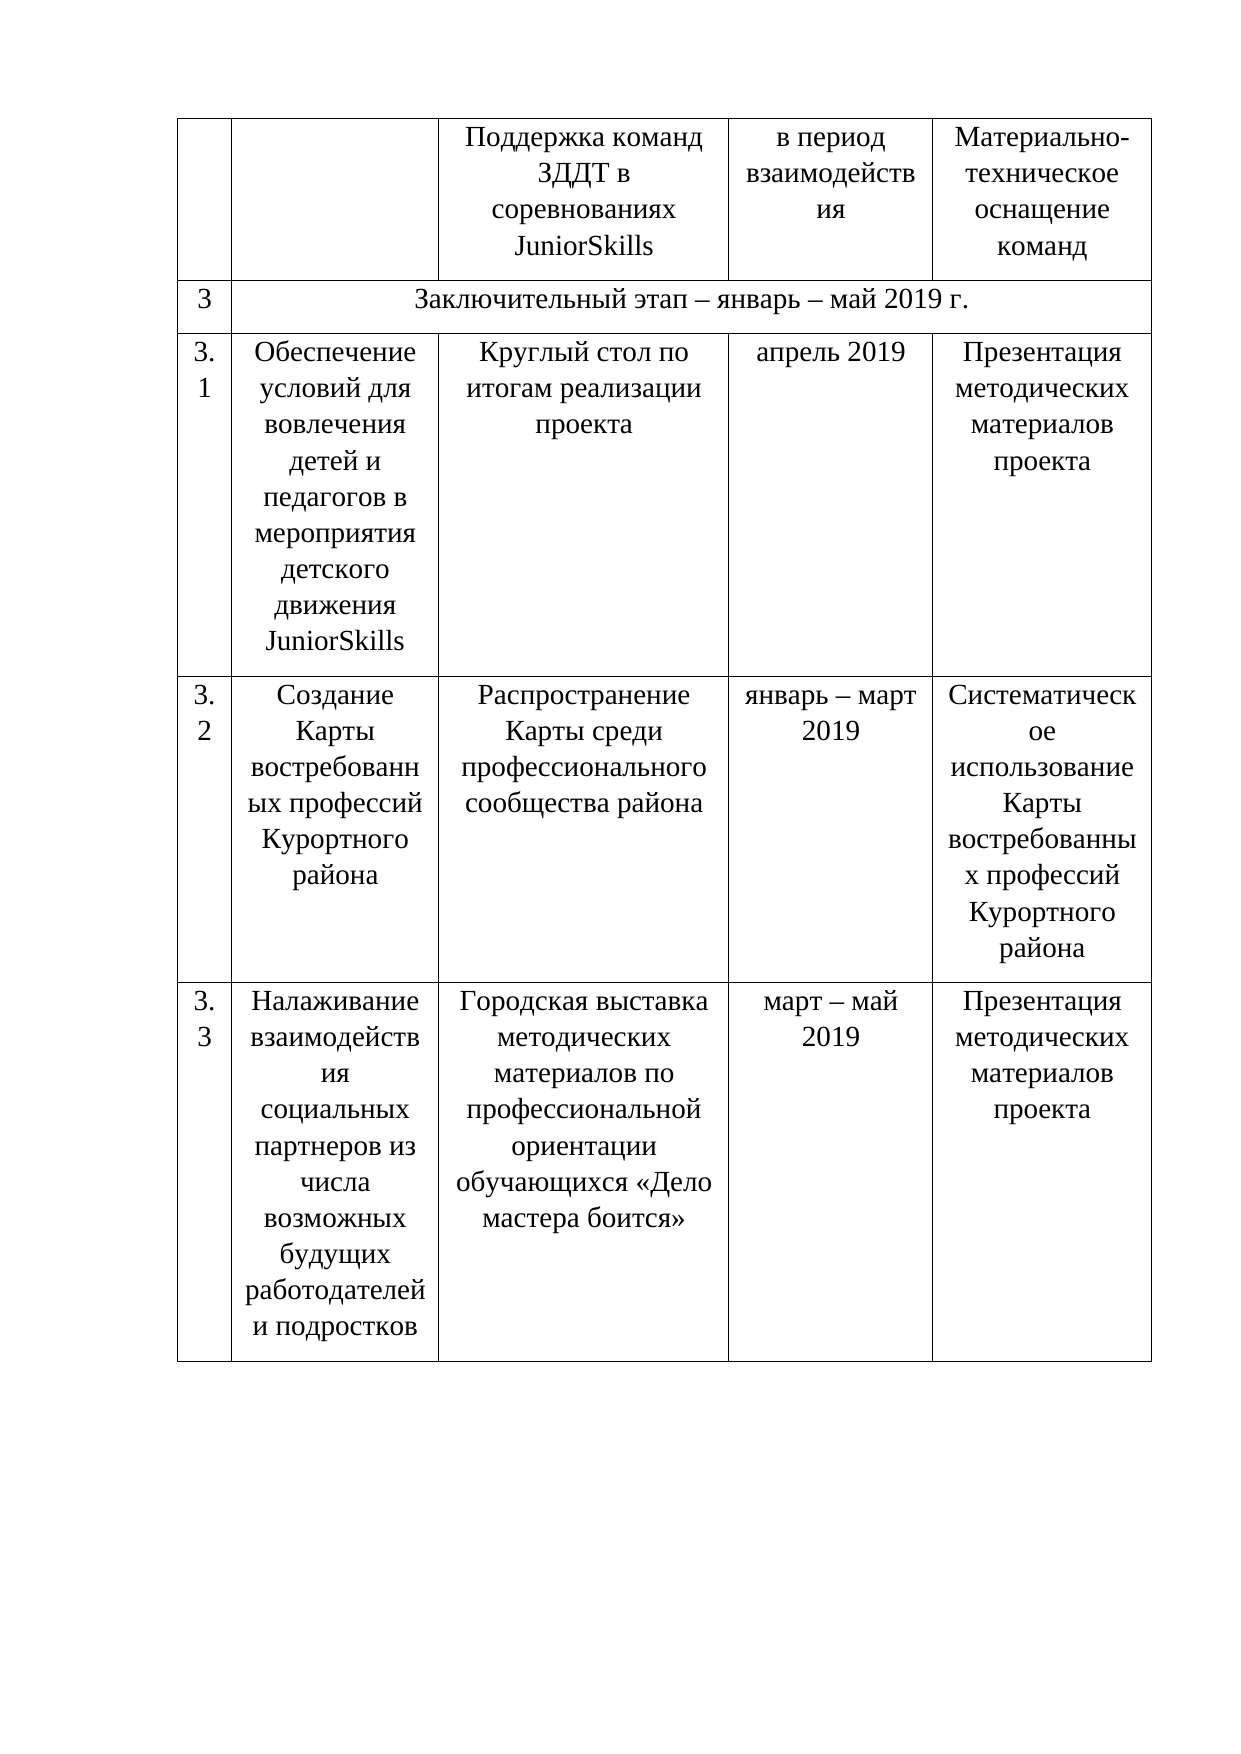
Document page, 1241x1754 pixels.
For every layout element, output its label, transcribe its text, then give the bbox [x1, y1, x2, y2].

table_cell 3.3 [178, 983, 231, 1361]
table_cell Обеспечение условий для вовлечения детей и педагогов в мероприятия детского движения JuniorSkills [232, 334, 438, 676]
table_cell Круглый стол по итогам реализации проекта [439, 334, 728, 676]
table_cell Заключительный этап – январь – май . [232, 281, 1151, 333]
table_cell апрель 2019 [729, 334, 932, 676]
table_cell Презентация методических материалов проекта [933, 334, 1151, 676]
table_cell 3.1 [178, 334, 231, 676]
table_cell Систематическое использование Карты востребованных профессий Курортного района [933, 677, 1151, 982]
table_cell март – май 2019 [729, 983, 932, 1361]
table_cell Создание Карты востребованных профессий Курортного района [232, 677, 438, 982]
table_cell Презентация методических материалов проекта [933, 983, 1151, 1361]
table_cell Материально-техническое оснащение команд [933, 119, 1151, 280]
table_cell Распространение Карты среди профессионального сообщества района [439, 677, 728, 982]
table_cell 3 [178, 281, 231, 333]
table_cell в период взаимодействия [729, 119, 932, 280]
table_cell 3.2 [178, 677, 231, 982]
table_cell Налаживание взаимодействия социальных партнеров из числа возможных будущих работодателей и подростков [232, 983, 438, 1361]
table_cell Городская выставка методических материалов по профессиональной ориентации обучающихся «Дело мастера боится» [439, 983, 728, 1361]
table_cell январь – март 2019 [729, 677, 932, 982]
table_cell Поддержка команд ЗДДТ в соревнованиях JuniorSkills [439, 119, 728, 280]
